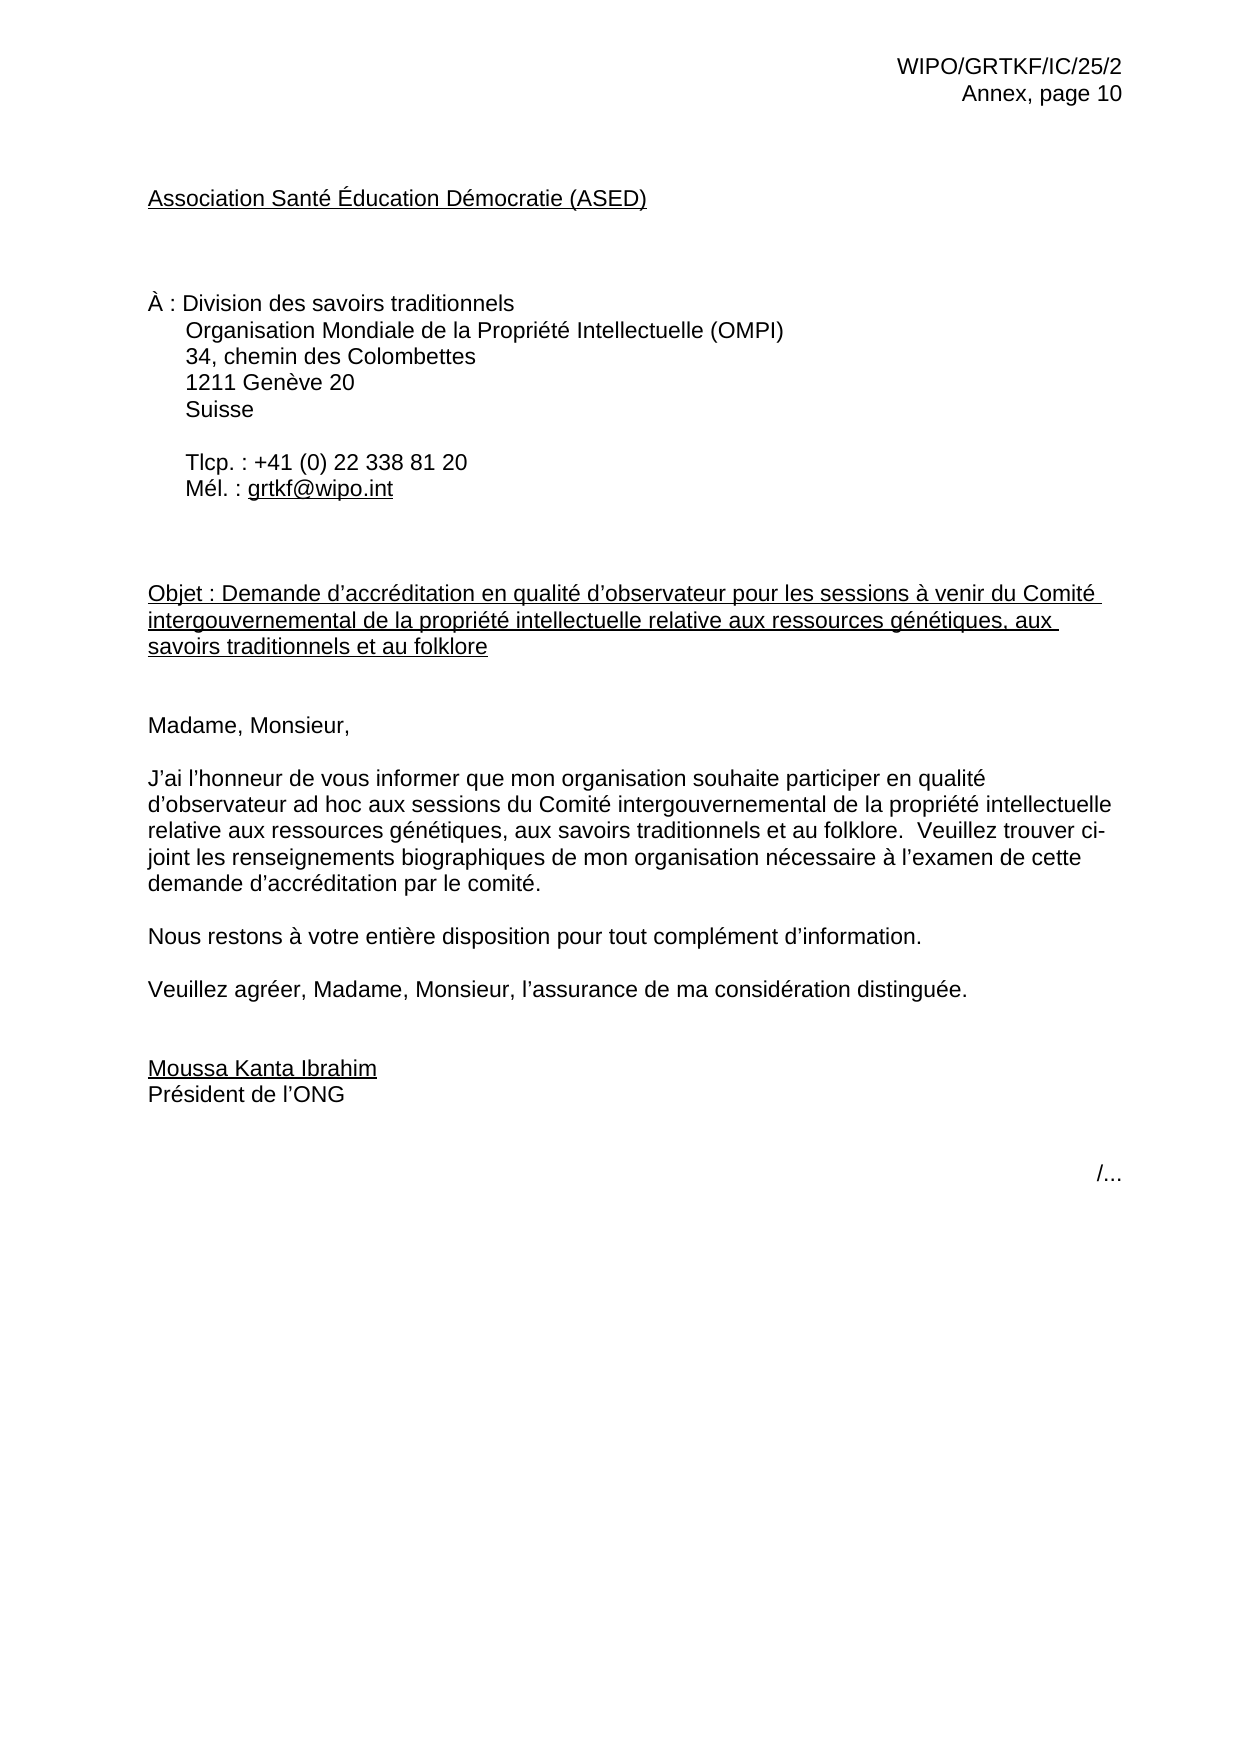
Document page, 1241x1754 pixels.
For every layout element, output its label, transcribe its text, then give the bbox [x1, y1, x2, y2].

text Nous restons à votre entière disposition pour tout complément d’information. [148, 923, 1122, 949]
text Madame, Monsieur, [148, 712, 1122, 738]
text 34, chemin des Colombettes [185, 343, 1122, 369]
text Moussa Kanta Ibrahim [148, 1054, 1122, 1081]
text Veuillez agréer, Madame, Monsieur, l’assurance de ma considération distinguée. [148, 976, 1122, 1002]
text Objet : Demande d’accréditation en qualité d’observateur pour les sessions à venir du Comité intergouvernemental de la propriété intellectuelle relative aux ressources génétiques, aux savoirs traditionnels et au folklore [148, 580, 1122, 659]
text Organisation Mondiale de la Propriété Intellectuelle (OMPI) [185, 317, 1122, 343]
text Tlcp. : +41 (0) 22 338 81 20 [185, 448, 1122, 475]
text Association Santé Éducation Démocratie (ASED) [148, 185, 1122, 211]
text Suisse [185, 396, 1122, 422]
text Président de l’ONG [148, 1081, 1122, 1107]
text /... [148, 1160, 1122, 1186]
text J’ai l’honneur de vous informer que mon organisation souhaite participer en qualité d’observateur ad hoc aux sessions du Comité intergouvernemental de la propriété intellectuelle relative aux ressources génétiques, aux savoirs traditionnels et au folklore. Veuillez trouver ci-joint les renseignements biographiques de mon organisation nécessaire à l’examen de cette demande d’accréditation par le comité. [148, 765, 1122, 896]
text 1211 Genève 20 [185, 369, 1122, 396]
text Mél. : grtkf@wipo.int [185, 475, 1122, 501]
text À : Division des savoirs traditionnels [148, 290, 1122, 317]
